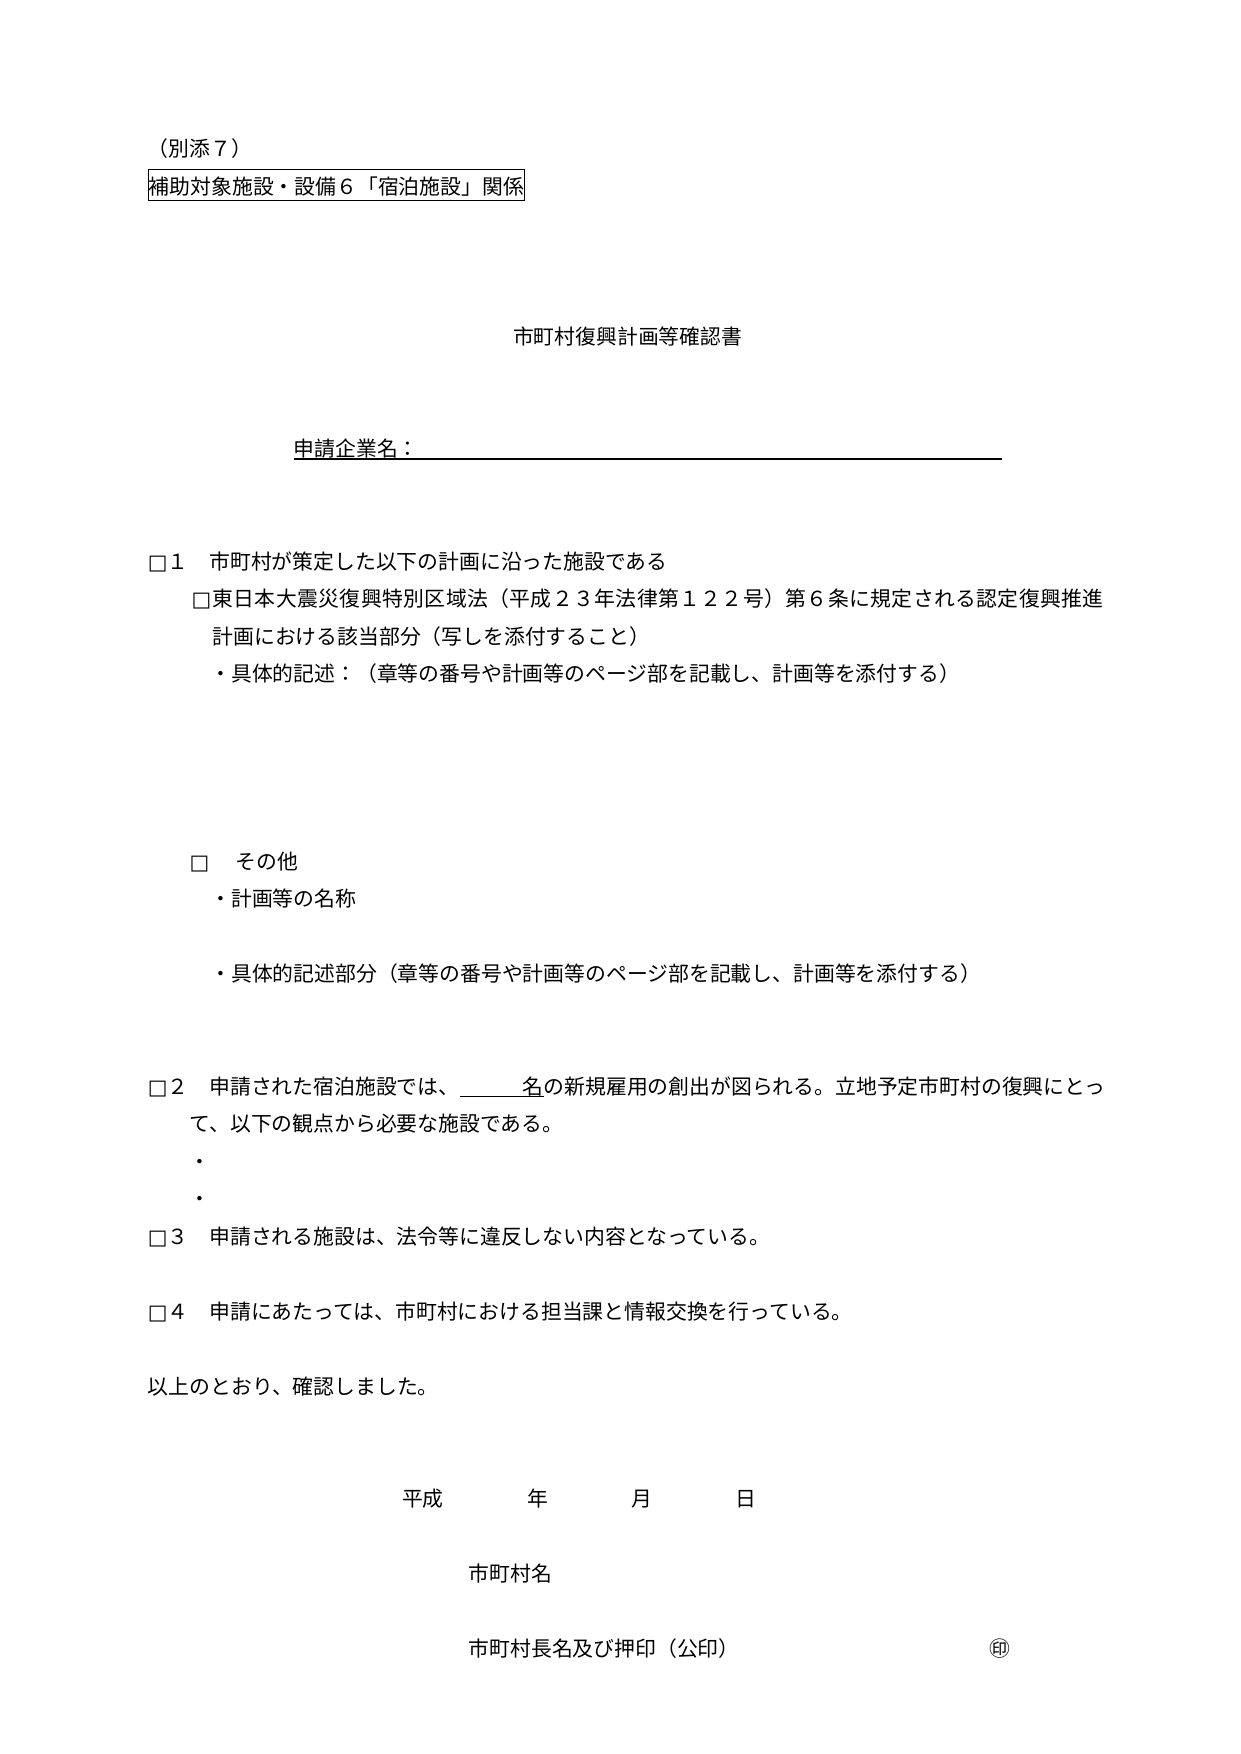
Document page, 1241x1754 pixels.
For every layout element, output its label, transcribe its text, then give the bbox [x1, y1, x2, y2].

text 市町村復興計画等確認書 [148, 316, 1107, 354]
text ・ [148, 1179, 1107, 1216]
text 以上のとおり、確認しました。 [148, 1366, 1107, 1404]
text ・具体的記述：（章等の番号や計画等のページ部を記載し、計画等を添付する） [148, 654, 1107, 691]
text ・計画等の名称 [148, 879, 1107, 916]
text □１ 市町村が策定した以下の計画に沿った施設である [148, 541, 1107, 579]
text ・具体的記述部分（章等の番号や計画等のページ部を記載し、計画等を添付する） [148, 954, 1107, 991]
text 市町村名 [148, 1554, 1107, 1591]
text □２ 申請された宿泊施設では、 名の新規雇用の創出が図られる。立地予定市町村の復興にとって、以下の観点から必要な施設である。 [148, 1066, 1107, 1141]
text □ 東日本大震災復興特別区域法（平成２３年法律第１２２号）第６条に規定される認定復興推進計画における該当部分（写しを添付すること） [191, 579, 1107, 654]
text 補助対象施設・設備６「宿泊施設」関係 [148, 166, 1107, 204]
text □３ 申請される施設は、法令等に違反しない内容となっている。 [148, 1216, 1107, 1254]
text □４ 申請にあたっては、市町村における担当課と情報交換を行っている。 [148, 1291, 1107, 1329]
text 申請企業名： [148, 429, 1107, 466]
text 平成 年 月 日 [148, 1479, 1107, 1516]
text □ その他 [148, 841, 1107, 879]
text ・ [148, 1141, 1107, 1179]
text 市町村長名及び押印（公印） ㊞ [148, 1629, 1107, 1666]
text （別添７） [148, 129, 1107, 166]
